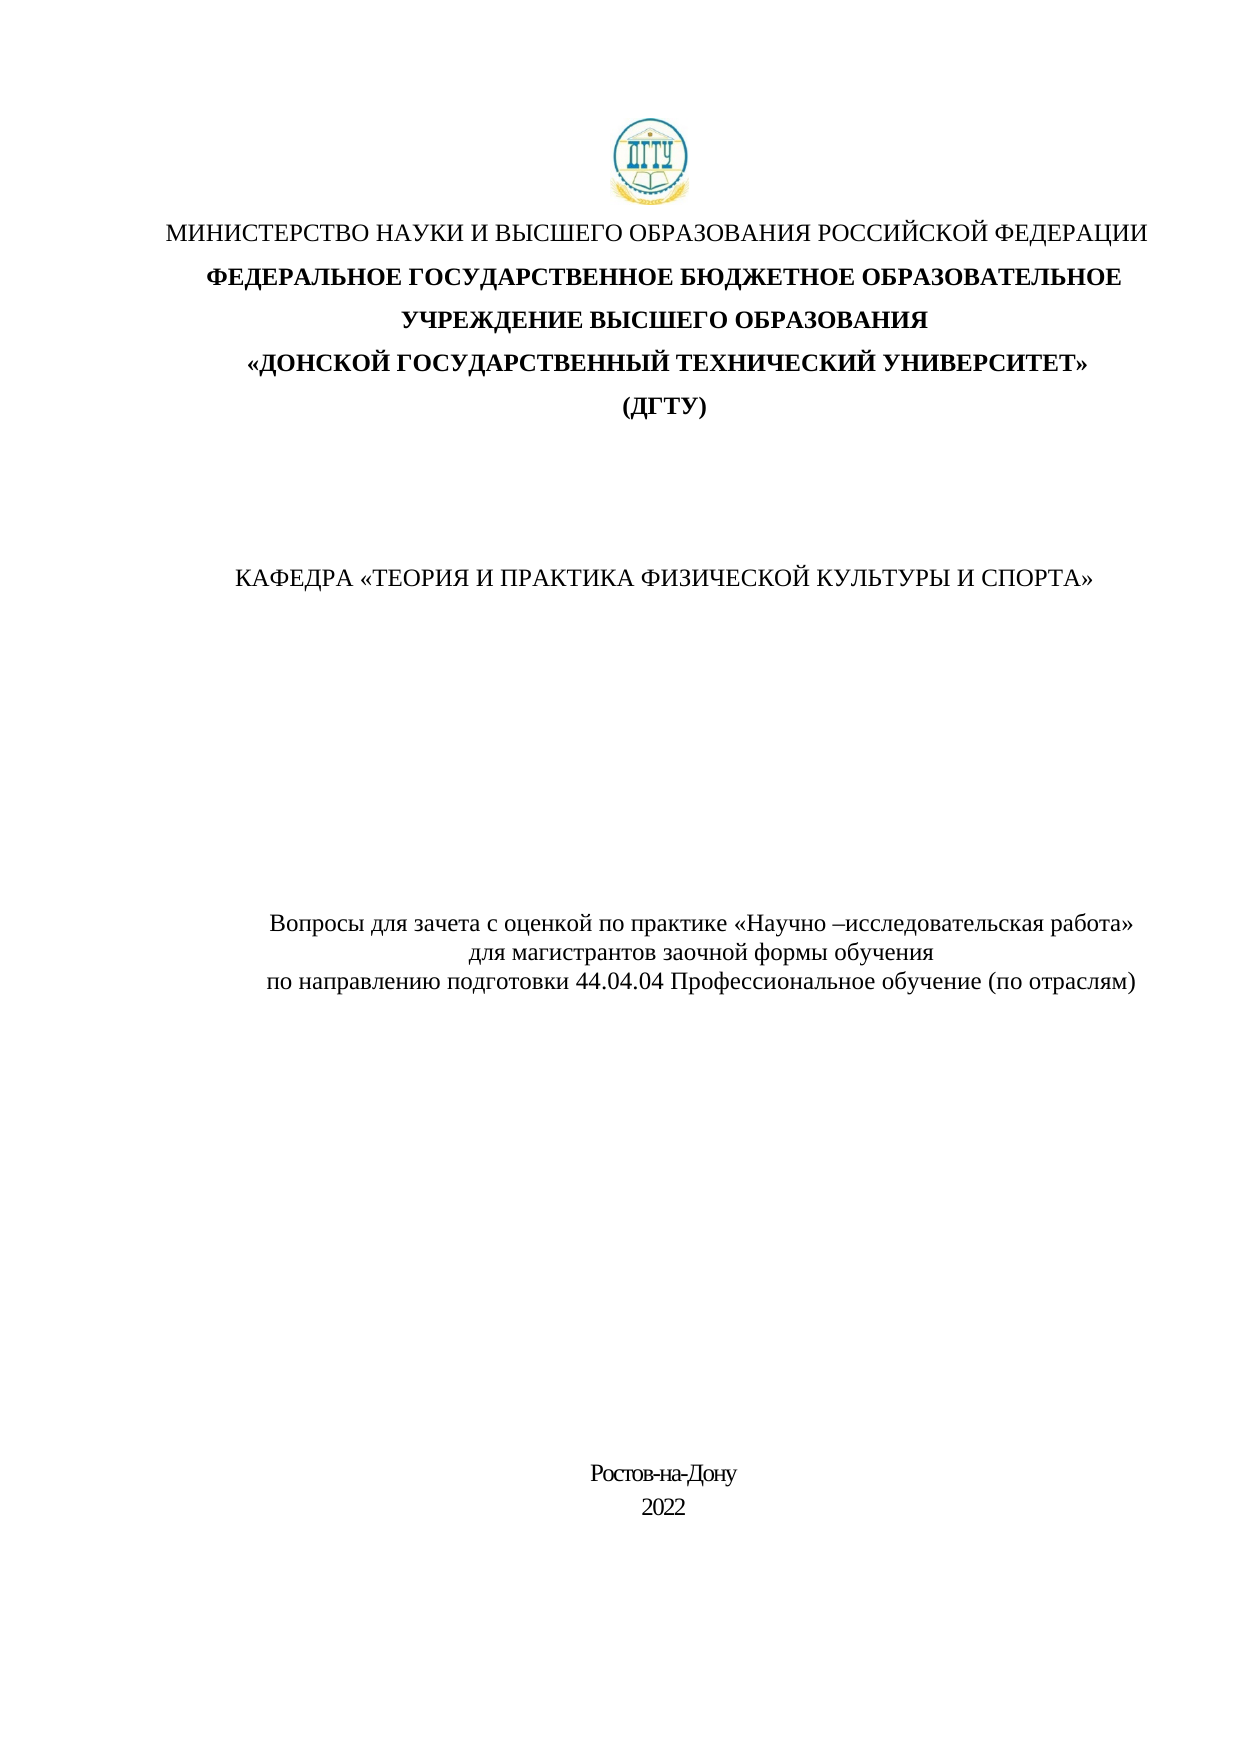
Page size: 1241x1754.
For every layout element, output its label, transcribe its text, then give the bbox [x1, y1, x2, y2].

text 2022 [177, 1488, 1152, 1522]
text МИНИСТЕРСТВО НАУКИ И ВЫСШЕГО ОБРАЗОВАНИЯ РОССИЙСКОЙ ФЕДЕРАЦИИ [162, 218, 1152, 247]
picture [610, 118, 690, 205]
text для магистрантов заочной формы обучения [177, 937, 1152, 966]
text Вопросы для зачета с оценкой по практике «Научно –исследовательская работа» [177, 908, 1152, 937]
text Ростов-на-Дону [177, 1455, 1152, 1488]
text ФЕДЕРАЛЬНОЕ ГОСУДАРСТВЕННОЕ БЮДЖЕТНОЕ ОБРАЗОВАТЕЛЬНОЕ УЧРЕЖДЕНИЕ ВЫСШЕГО ОБРАЗОВАНИЯ «ДОНСКОЙ ГОСУДАРСТВЕННЫЙ ТЕХНИЧЕСКИЙ УНИВЕРСИТЕТ» [177, 262, 1152, 377]
text по направлению подготовки 44.04.04 Профессиональное обучение (по отраслям) [177, 966, 1152, 995]
text (ДГТУ) [177, 391, 1152, 420]
text КАФЕДРА «ТЕОРИЯ И ПРАКТИКА ФИЗИЧЕСКОЙ КУЛЬТУРЫ И СПОРТА» [177, 563, 1152, 592]
